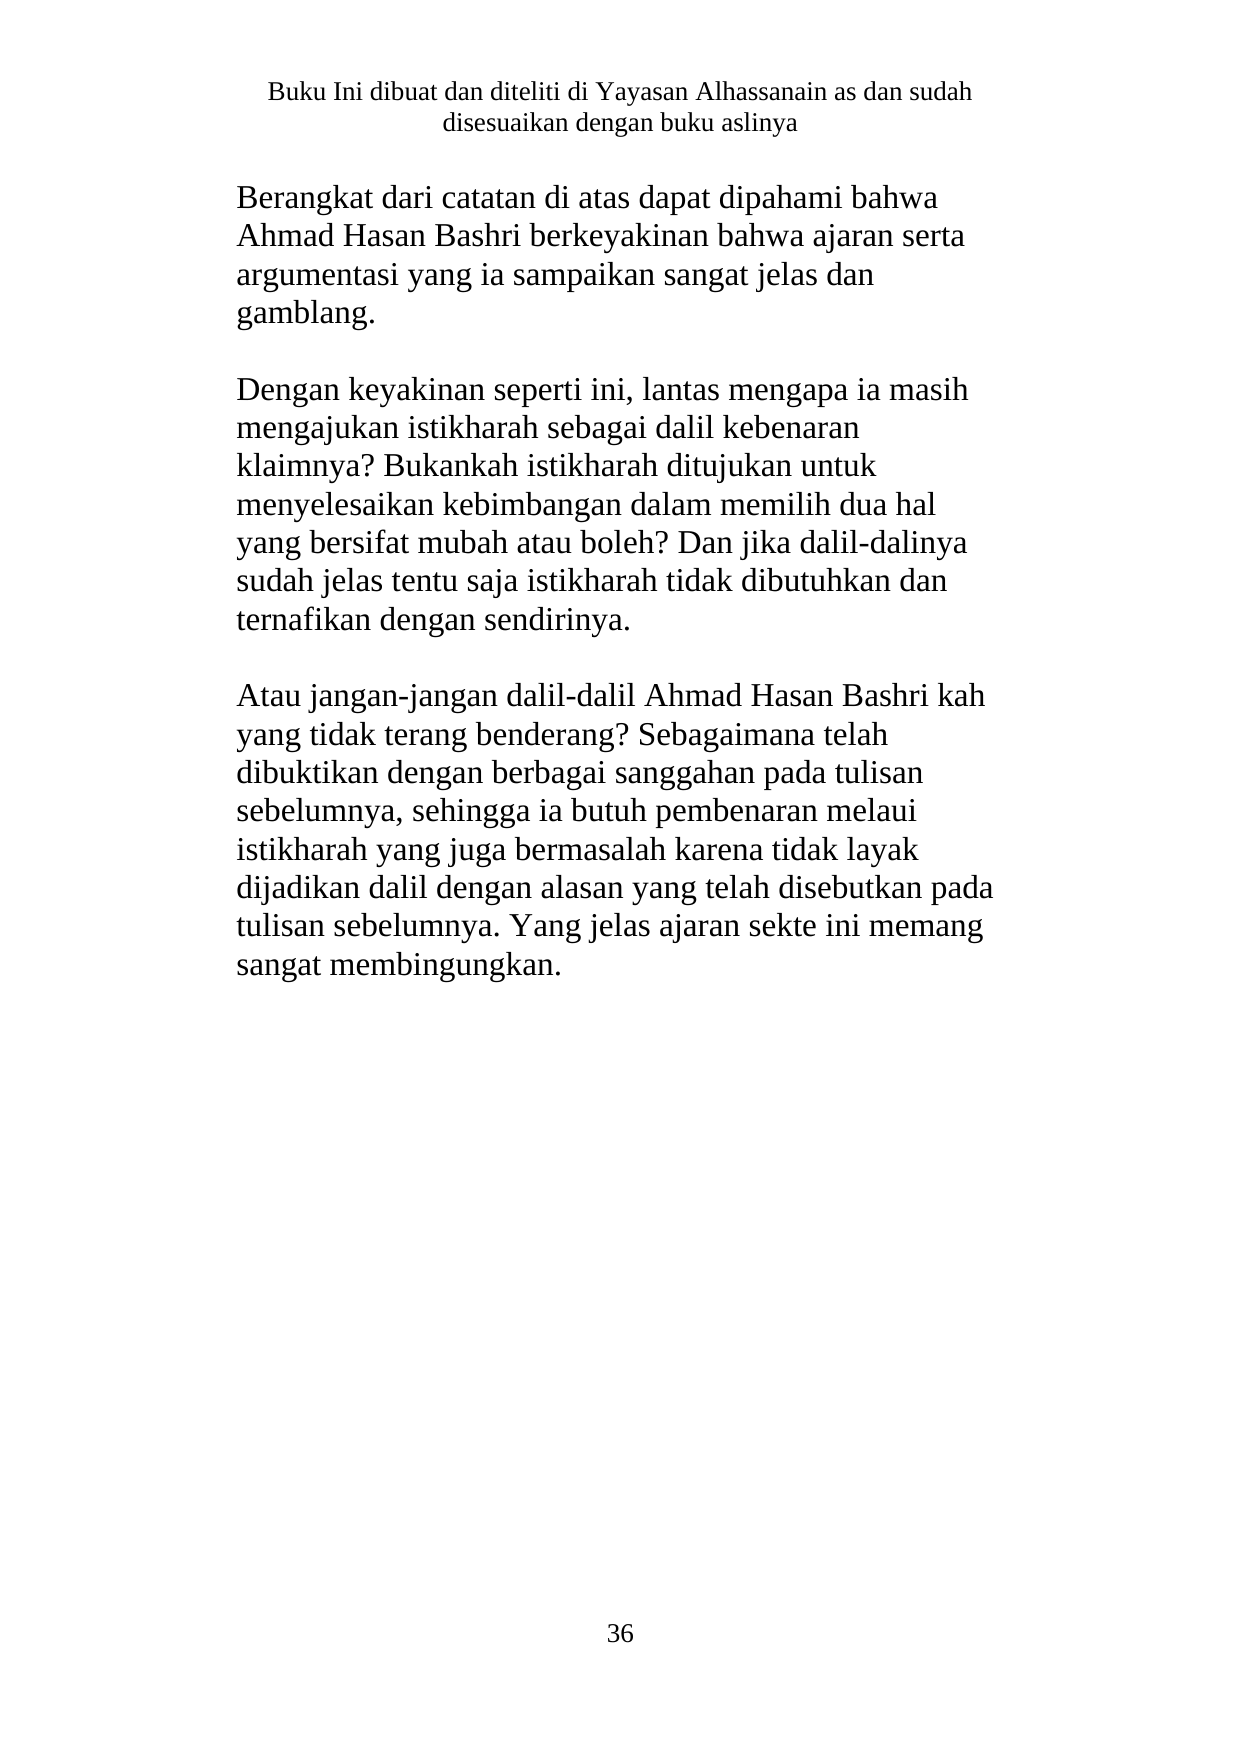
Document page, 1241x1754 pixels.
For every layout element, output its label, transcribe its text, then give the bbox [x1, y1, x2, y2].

text Dengan keyakinan seperti ini, lantas mengapa ia masih mengajukan istikharah sebagai dalil kebenaran klaimnya? Bukankah istikharah ditujukan untuk menyelesaikan kebimbangan dalam memilih dua hal yang bersifat mubah atau boleh? Dan jika dalil-dalinya sudah jelas tentu saja istikharah tidak dibutuhkan dan ternafikan dengan sendirinya. [236, 369, 1004, 637]
text Berangkat dari catatan di atas dapat dipahami bahwa Ahmad Hasan Bashri berkeyakinan bahwa ajaran serta argumentasi yang ia sampaikan sangat jelas dan gamblang. [236, 177, 1004, 331]
text Atau jangan-jangan dalil-dalil Ahmad Hasan Bashri kah yang tidak terang benderang? Sebagaimana telah dibuktikan dengan berbagai sanggahan pada tulisan sebelumnya, sehingga ia butuh pembenaran melaui istikharah yang juga bermasalah karena tidak layak dijadikan dalil dengan alasan yang telah disebutkan pada tulisan sebelumnya. Yang jelas ajaran sekte ini memang sangat membingungkan. [236, 676, 1004, 982]
